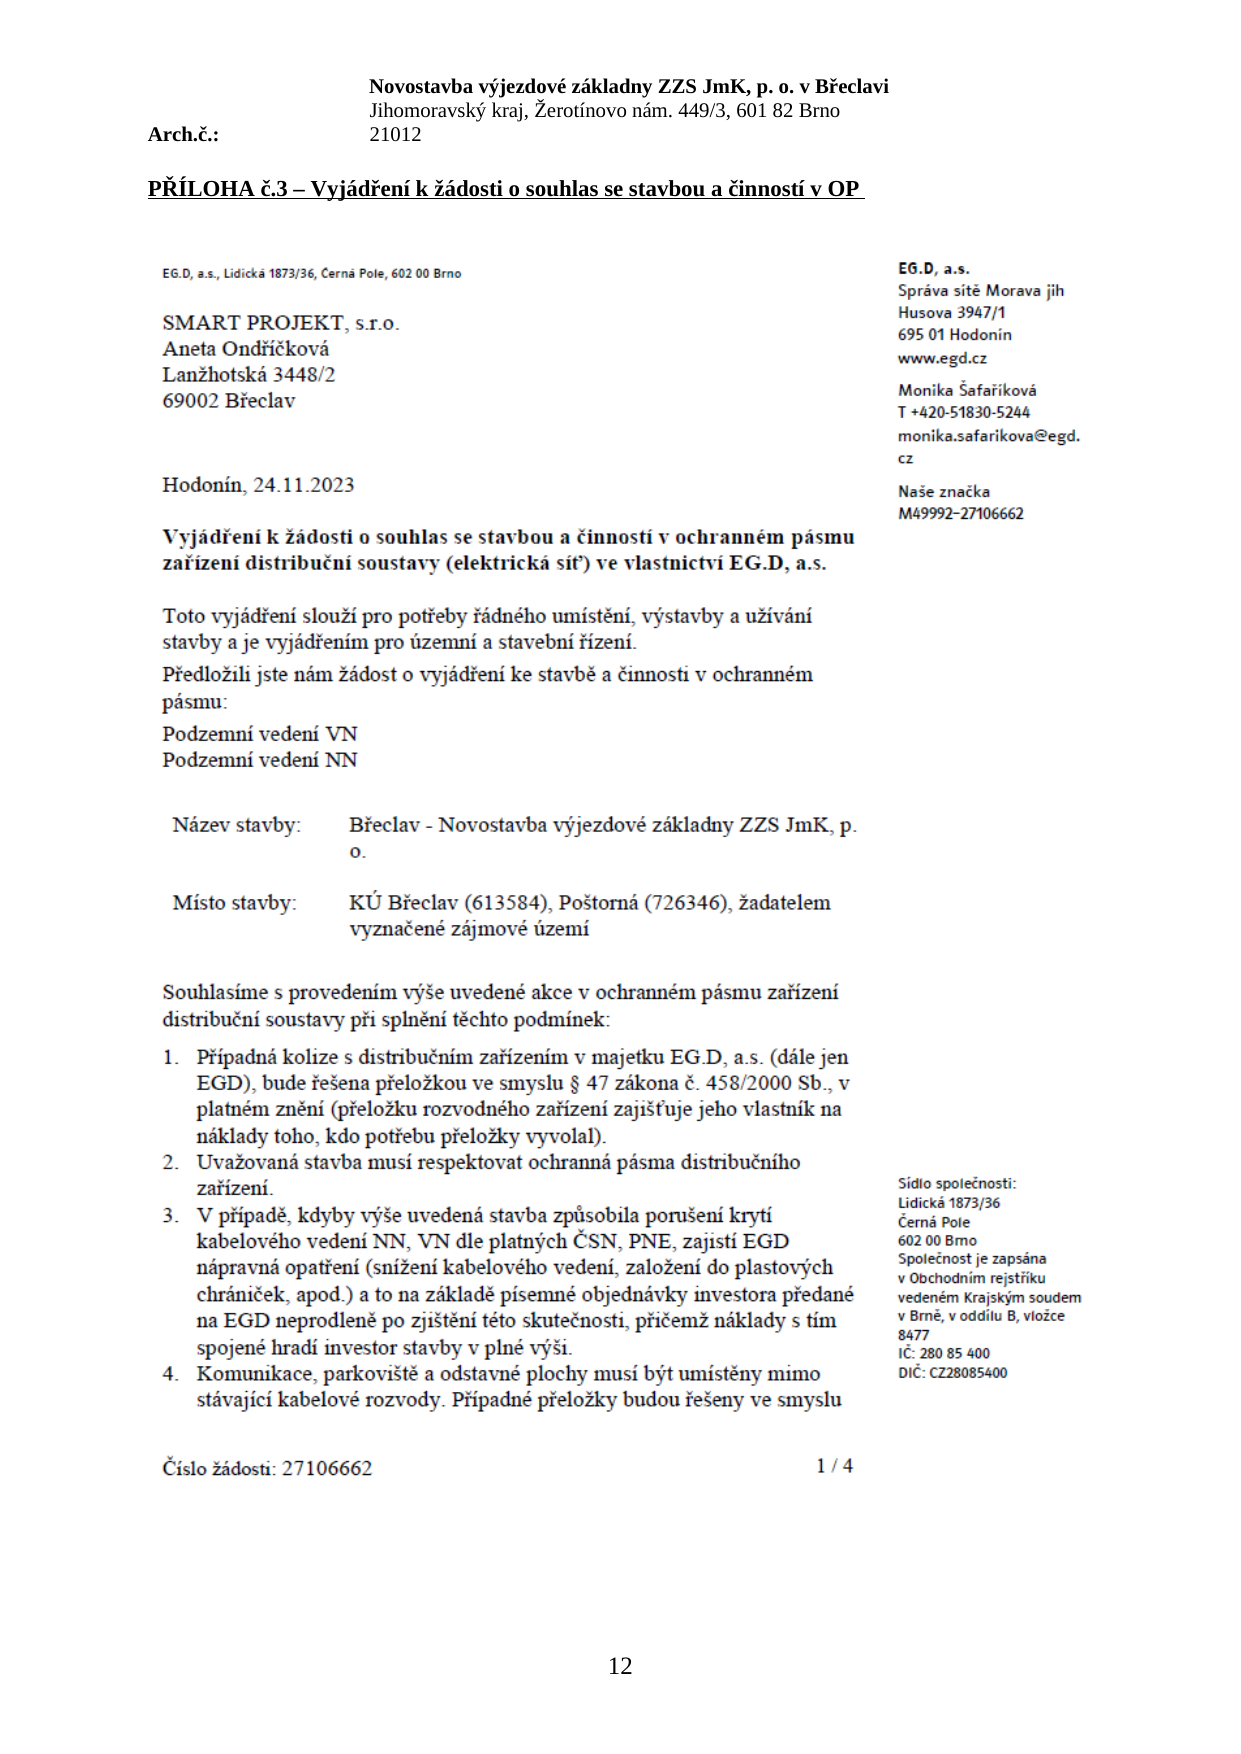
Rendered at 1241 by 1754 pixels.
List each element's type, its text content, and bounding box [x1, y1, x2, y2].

subtitle PŘÍLOHA č.3 – Vyjádření k žádosti o souhlas se stavbou a činností v OP [148, 175, 1092, 201]
